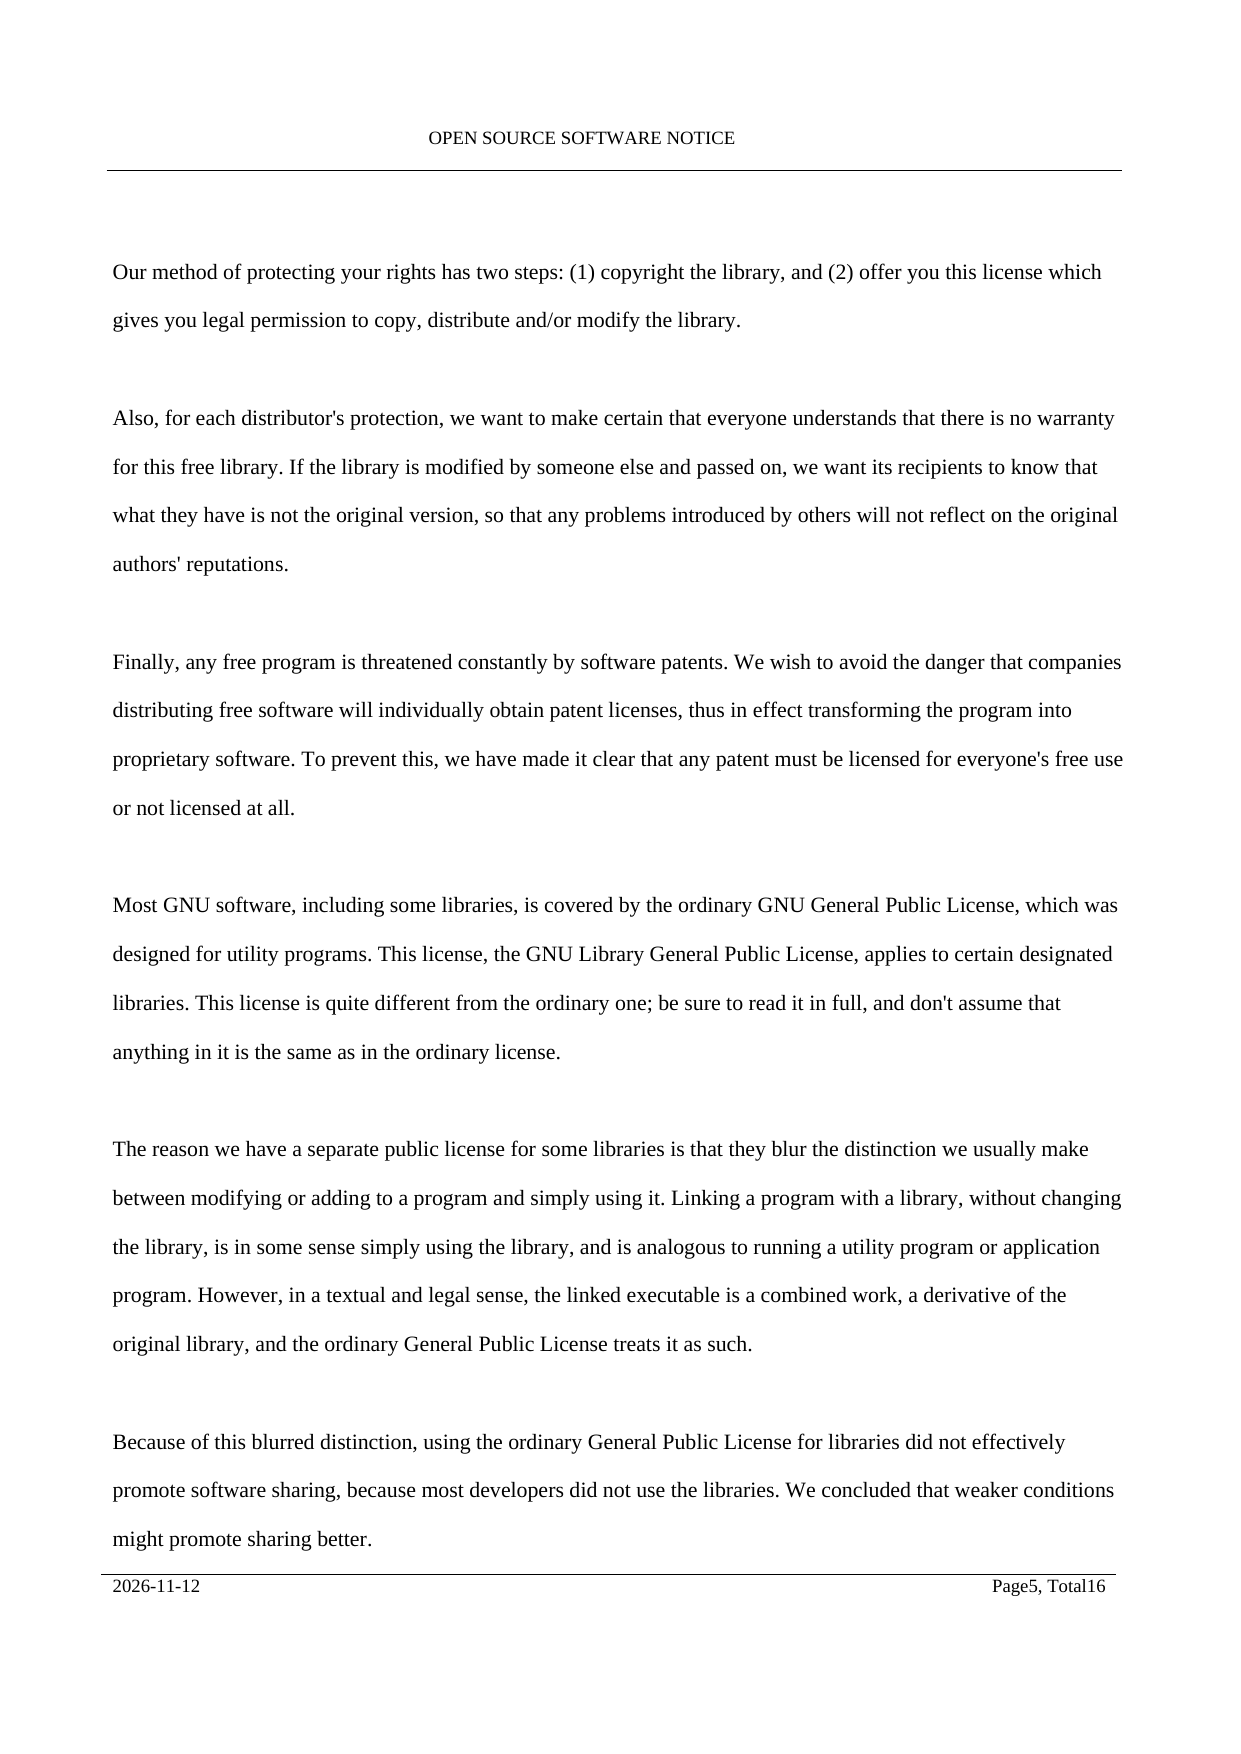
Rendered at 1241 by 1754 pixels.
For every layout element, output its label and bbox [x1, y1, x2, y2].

text [112, 206, 1128, 1555]
